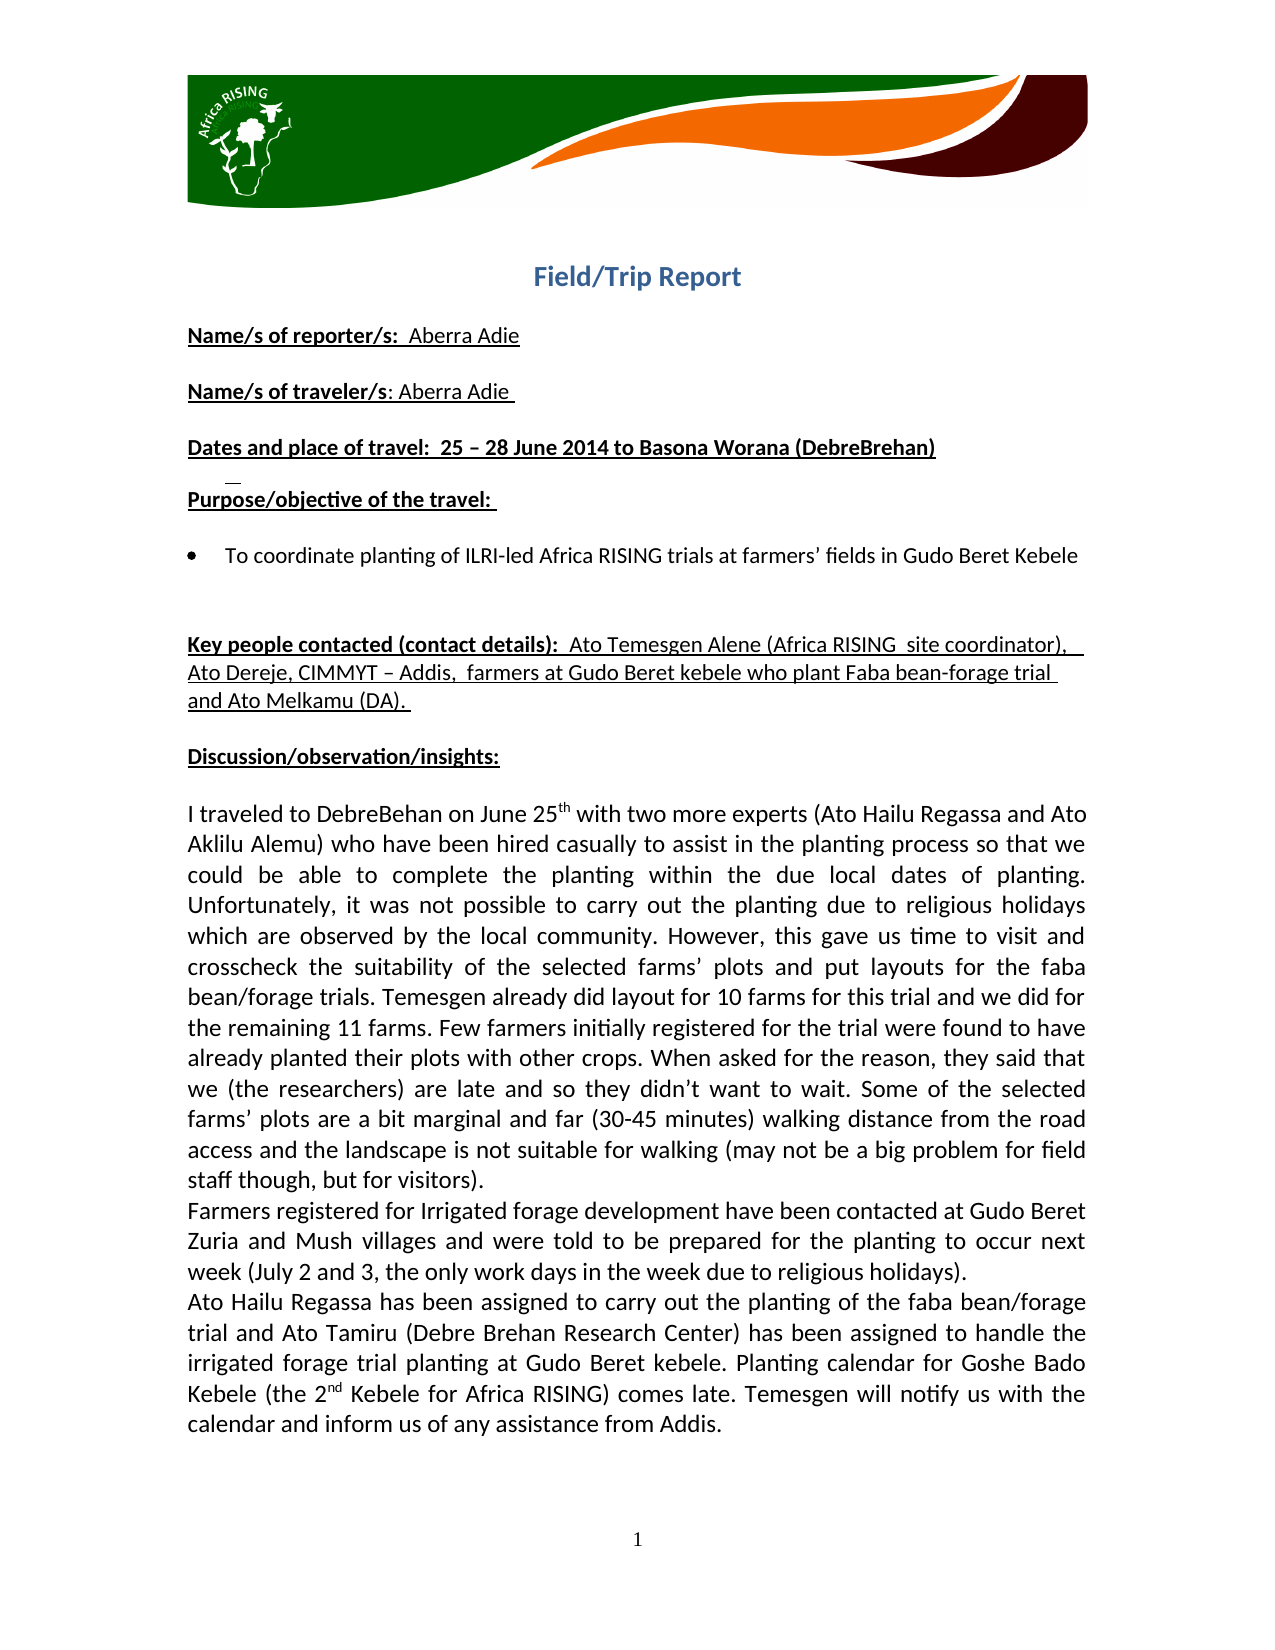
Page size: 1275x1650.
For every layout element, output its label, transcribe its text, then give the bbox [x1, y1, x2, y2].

text Farmers registered for Irrigated forage development have been contacted at Gudo Beret Zuria and Mush villages and were told to be prepared for the planting to occur next week (July 2 and 3, the only work days in the week due to religious holidays). [187, 1195, 1087, 1286]
subtitle Field/Trip Report [187, 258, 1087, 293]
text Purpose/objective of the travel: [187, 485, 1087, 513]
text Ato Hailu Regassa has been assigned to carry out the planting of the faba bean/forage trial and Ato Tamiru (Debre Brehan Research Center) has been assigned to handle the irrigated forage trial planting at Gudo Beret kebele. Planting calendar for Goshe Bado Kebele (the 2nd Kebele for Africa RISING) comes late. Temesgen will notify us with the calendar and inform us of any assistance from Addis. [187, 1286, 1087, 1439]
text I traveled to DebreBehan on June 25th with two more experts (Ato Hailu Regassa and Ato Aklilu Alemu) who have been hired casually to assist in the planting process so that we could be able to complete the planting within the due local dates of planting. Unfortunately, it was not possible to carry out the planting due to religious holidays which are observed by the local community. However, this gave us time to visit and crosscheck the suitability of the selected farms’ plots and put layouts for the faba bean/forage trials. Temesgen already did layout for 10 farms for this trial and we did for the remaining 11 farms. Few farmers initially registered for the trial were found to have already planted their plots with other crops. When asked for the reason, they said that we (the researchers) are late and so they didn’t want to wait. Some of the selected farms’ plots are a bit marginal and far (30-45 minutes) walking distance from the road access and the landscape is not suitable for walking (may not be a big problem for field staff though, but for visitors). [187, 798, 1087, 1195]
list To coordinate planting of ILRI-led Africa RISING trials at farmers’ fields in Gudo Beret Kebele [187, 541, 1087, 569]
text Name/s of reporter/s: Aberra Adie [187, 321, 1087, 349]
text Discussion/observation/insights: [187, 742, 1087, 770]
text Dates and place of travel: 25 – 28 June 2014 to Basona Worana (DebreBrehan) [187, 433, 1087, 461]
text Key people contacted (contact details): Ato Temesgen Alene (Africa RISING site coordinator), Ato Dereje, CIMMYT – Addis, farmers at Gudo Beret kebele who plant Faba bean-forage trial and Ato Melkamu (DA). [187, 630, 1087, 714]
picture [187, 75, 1088, 208]
text Name/s of traveler/s: Aberra Adie [187, 377, 1087, 405]
